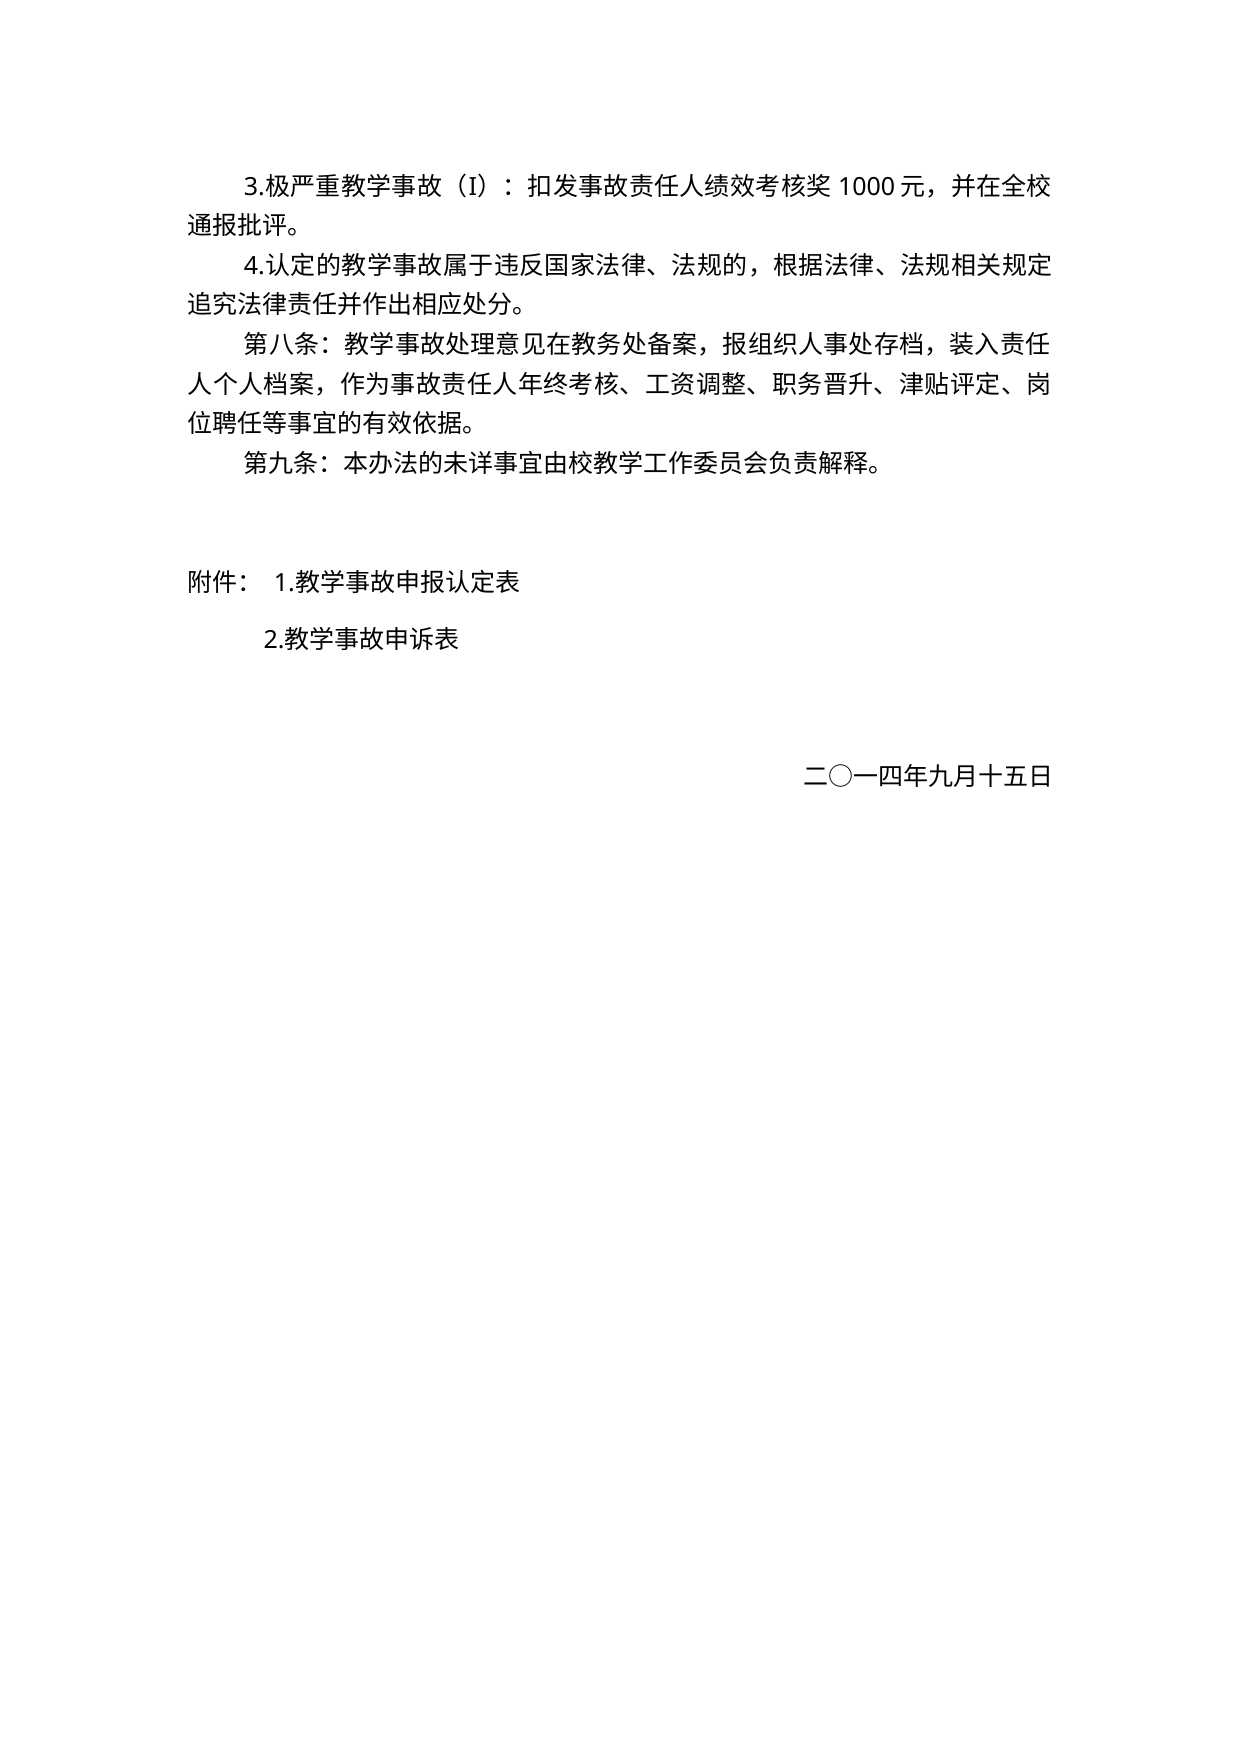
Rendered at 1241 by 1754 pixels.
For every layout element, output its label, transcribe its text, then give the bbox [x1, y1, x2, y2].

text 3.极严重教学事故（I）：扣发事故责任人绩效考核奖1000元，并在全校通报批评。 [187, 164, 1053, 244]
text 二○一四年九月十五日 [187, 755, 1053, 794]
text 附件： 1.教学事故申报认定表 [187, 560, 1053, 600]
text 第九条：本办法的未详事宜由校教学工作委员会负责解释。 [187, 442, 1053, 481]
text 第八条：教学事故处理意见在教务处备案，报组织人事处存档，装入责任人个人档案，作为事故责任人年终考核、工资调整、职务晋升、津贴评定、岗位聘任等事宜的有效依据。 [187, 323, 1053, 442]
text 2.教学事故申诉表 [187, 618, 1053, 658]
text 4.认定的教学事故属于违反国家法律、法规的，根据法律、法规相关规定追究法律责任并作出相应处分。 [187, 244, 1053, 323]
